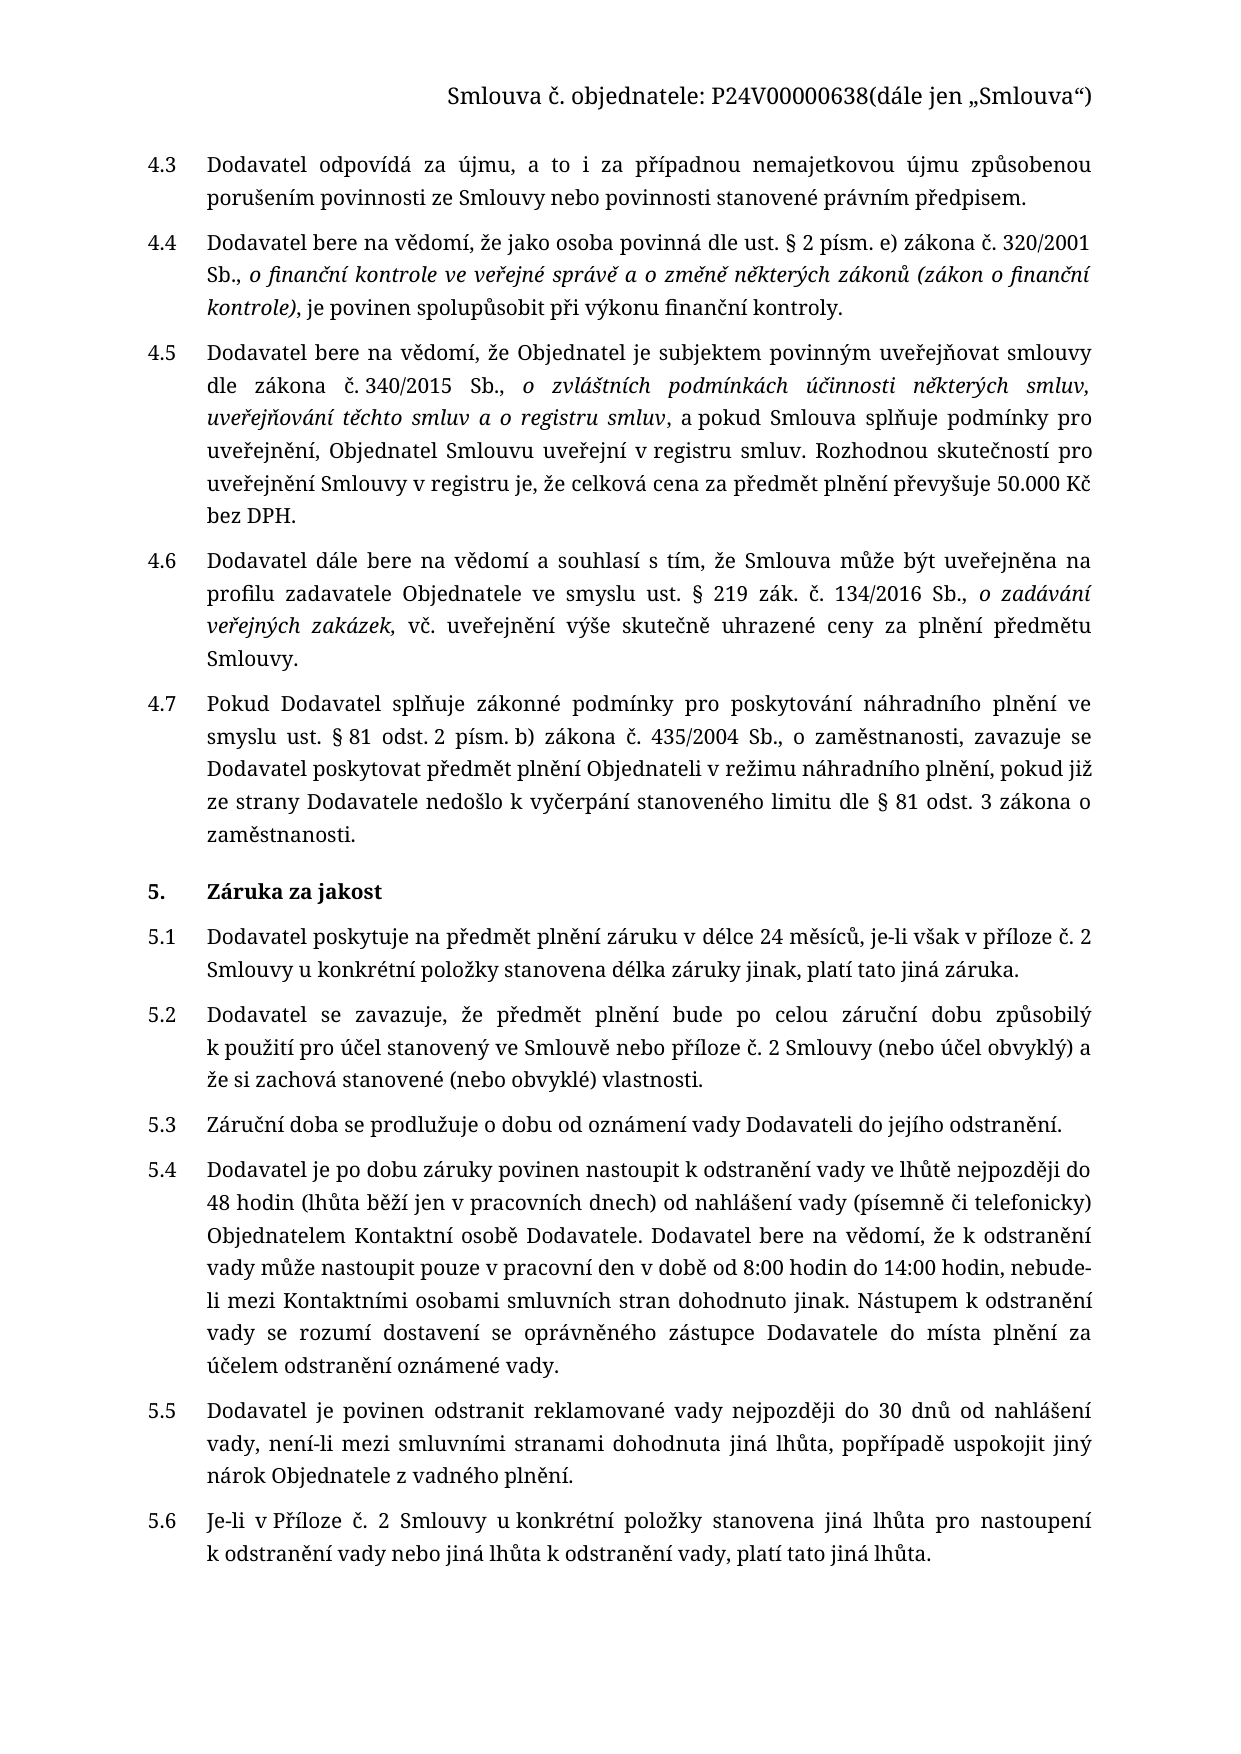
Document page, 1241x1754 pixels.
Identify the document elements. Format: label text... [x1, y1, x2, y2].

list Dodavatel je povinen odstranit reklamované vady nejpozději do 30 dnů od nahlášení vady, není-li mezi smluvními stranami dohodnuta jiná lhůta, popřípadě uspokojit jiný nárok Objednatele z vadného plnění. [148, 1396, 1093, 1490]
list Dodavatel bere na vědomí, že Objednatel je subjektem povinným uveřejňovat smlouvy dle zákona č. 340/2015 Sb., o zvláštních podmínkách účinnosti některých smluv, uveřejňování těchto smluv a o registru smluv, a pokud Smlouva splňuje podmínky pro uveřejnění, Objednatel Smlouvu uveřejní v registru smluv. Rozhodnou skutečností pro uveřejnění Smlouvy v registru je, že celková cena za předmět plnění převyšuje 50.000 Kč bez DPH. [148, 338, 1093, 530]
list Záruka za jakost [148, 877, 1093, 906]
list Dodavatel odpovídá za újmu, a to i za případnou nemajetkovou újmu způsobenou porušením povinnosti ze Smlouvy nebo povinnosti stanovené právním předpisem. [148, 150, 1093, 211]
list Je-li v Příloze č. 2 Smlouvy u konkrétní položky stanovena jiná lhůta pro nastoupení k odstranění vady nebo jiná lhůta k odstranění vady, platí tato jiná lhůta. [148, 1507, 1093, 1568]
list Záruční doba se prodlužuje o dobu od oznámení vady Dodavateli do jejího odstranění. [148, 1110, 1093, 1139]
list Dodavatel poskytuje na předmět plnění záruku v délce 24 měsíců, je-li však v příloze č. 2 Smlouvy u konkrétní položky stanovena délka záruky jinak, platí tato jiná záruka. [148, 922, 1093, 983]
list Dodavatel je po dobu záruky povinen nastoupit k odstranění vady ve lhůtě nejpozději do 48 hodin (lhůta běží jen v pracovních dnech) od nahlášení vady (písemně či telefonicky) Objednatelem Kontaktní osobě Dodavatele. Dodavatel bere na vědomí, že k odstranění vady může nastoupit pouze v pracovní den v době od 8:00 hodin do 14:00 hodin, nebude-li mezi Kontaktními osobami smluvních stran dohodnuto jinak. Nástupem k odstranění vady se rozumí dostavení se oprávněného zástupce Dodavatele do místa plnění za účelem odstranění oznámené vady. [148, 1156, 1093, 1379]
list Dodavatel se zavazuje, že předmět plnění bude po celou záruční dobu způsobilý k použití pro účel stanovený ve Smlouvě nebo příloze č. 2 Smlouvy (nebo účel obvyklý) a že si zachová stanovené (nebo obvyklé) vlastnosti. [148, 1000, 1093, 1094]
list Dodavatel dále bere na vědomí a souhlasí s tím, že Smlouva může být uveřejněna na profilu zadavatele Objednatele ve smyslu ust. § 219 zák. č. 134/2016 Sb., o zadávání veřejných zakázek, vč. uveřejnění výše skutečně uhrazené ceny za plnění předmětu Smlouvy. [148, 546, 1093, 673]
list Pokud Dodavatel splňuje zákonné podmínky pro poskytování náhradního plnění ve smyslu ust. § 81 odst. 2 písm. b) zákona č. 435/2004 Sb., o zaměstnanosti, zavazuje se Dodavatel poskytovat předmět plnění Objednateli v režimu náhradního plnění, pokud již ze strany Dodavatele nedošlo k vyčerpání stanoveného limitu dle § 81 odst. 3 zákona o zaměstnanosti. [148, 689, 1093, 848]
list Dodavatel bere na vědomí, že jako osoba povinná dle ust. § 2 písm. e) zákona č. 320/2001 Sb., o finanční kontrole ve veřejné správě a o změně některých zákonů (zákon o finanční kontrole), je povinen spolupůsobit při výkonu finanční kontroly. [148, 228, 1093, 322]
